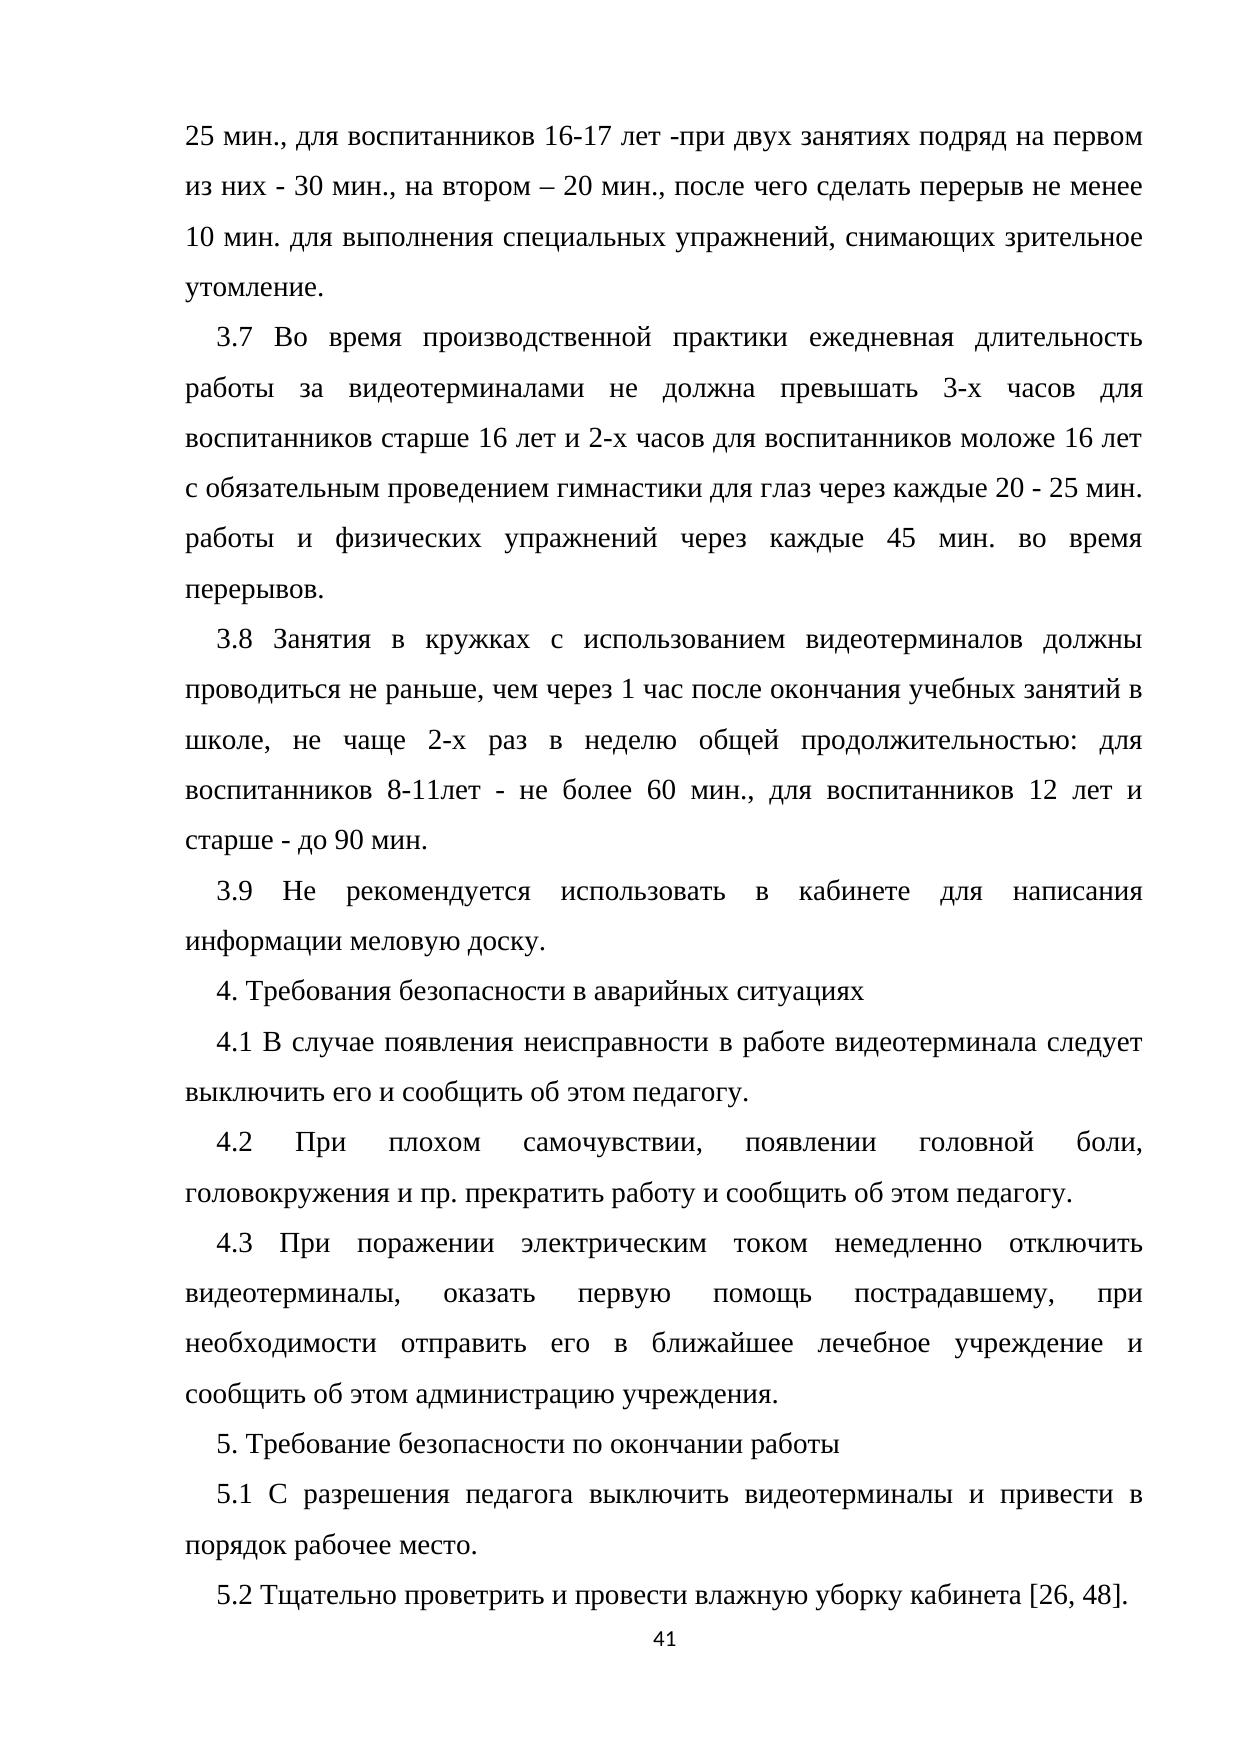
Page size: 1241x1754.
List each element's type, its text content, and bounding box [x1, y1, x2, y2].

text 4.3 При поражении электрическим током немедленно отключить видеотерминалы, оказать первую помощь пострадавшему, при необходимости отправить его в ближайшее лечебное учреждение и сообщить об этом администрацию учреждения. [185, 1225, 1144, 1409]
text 3.8 Занятия в кружках с использованием видеотерминалов должны проводиться не раньше, чем через 1 час после окончания учебных занятий в школе, не чаще 2-х раз в неделю общей продолжительностью: для воспитанников 8-11лет - не более 60 мин., для воспитанников 12 лет и старше - до 90 мин. [185, 621, 1144, 856]
text 3.9 Не рекомендуется использовать в кабинете для написания информации меловую доску. [185, 873, 1144, 957]
text 5. Требование безопасности по окончании работы [185, 1426, 1144, 1460]
text 4.1 В случае появления неисправности в работе видеотерминала следует выключить его и сообщить об этом педагогу. [185, 1024, 1144, 1108]
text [185, 118, 1144, 303]
text 5.1 С разрешения педагога выключить видеотерминалы и привести в порядок рабочее место. [185, 1477, 1144, 1560]
text 4. Требования безопасности в аварийных ситуациях [185, 973, 1144, 1007]
text 5.2 Тщательно проветрить и провести влажную уборку кабинета [26, 48]. [185, 1577, 1144, 1611]
text 4.2 При плохом самочувствии, появлении головной боли, головокружения и пр. прекратить работу и сообщить об этом педагогу. [185, 1124, 1144, 1208]
text 3.7 Во время производственной практики ежедневная длительность работы за видеотерминалами не должна превышать 3-х часов для воспитанников старше 16 лет и 2-х часов для воспитанников моложе 16 лет с обязательным проведением гимнастики для глаз через каждые 20 - 25 мин. работы и физических упражнений через каждые 45 мин. во время перерывов. [185, 319, 1144, 604]
